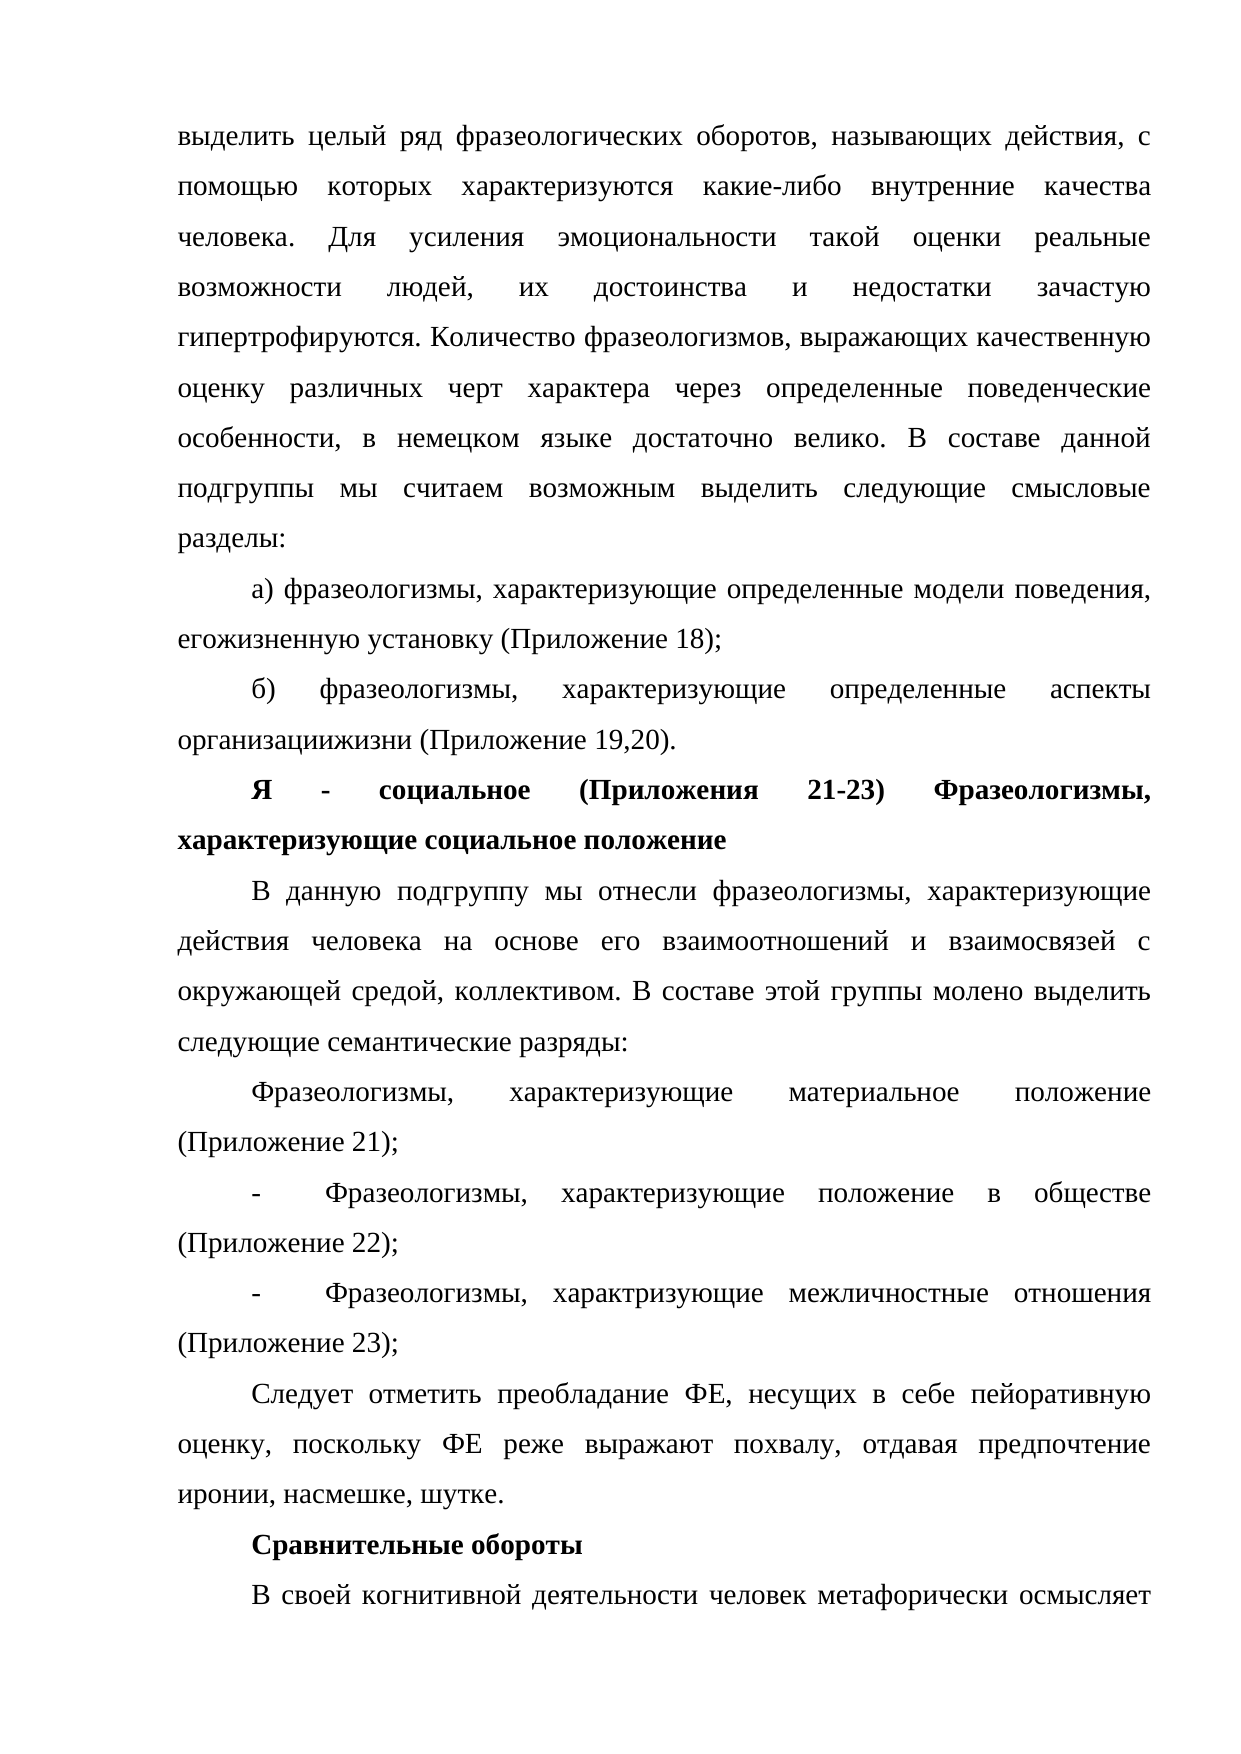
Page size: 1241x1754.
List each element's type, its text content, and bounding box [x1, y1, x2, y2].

list Фразеологизмы, характризующие межличностные отношения (Приложение 23); [177, 1275, 1152, 1359]
text б) фразеологизмы, характеризующие определенные аспекты организациижизни (Приложение 19,20). [177, 672, 1152, 755]
list Фразеологизмы, характеризующие положение в обществе (Приложение 22); [177, 1175, 1152, 1258]
text В данную подгруппу мы отнесли фразеологизмы, характеризующие действия человека на основе его взаимоотношений и взаимосвязей с окружающей средой, коллективом. В составе этой группы молено выделить следующие семантические разряды: [177, 873, 1152, 1057]
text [177, 1577, 1152, 1611]
text Я - социальное (Приложения 21-23) Фразеологизмы, характеризующие социальное положение [177, 772, 1152, 856]
text Фразеологизмы, характеризующие материальное положение (Приложение 21); [177, 1074, 1152, 1158]
text Следует отметить преобладание ФЕ, несущих в себе пейоративную оценку, поскольку ФЕ реже выражают похвалу, отдавая предпочтение иронии, насмешке, шутке. [177, 1376, 1152, 1510]
text а) фразеологизмы, характеризующие определенные модели поведения, егожизненную установку (Приложение 18); [177, 571, 1152, 655]
text Сравнительные обороты [177, 1527, 1152, 1560]
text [177, 118, 1152, 554]
